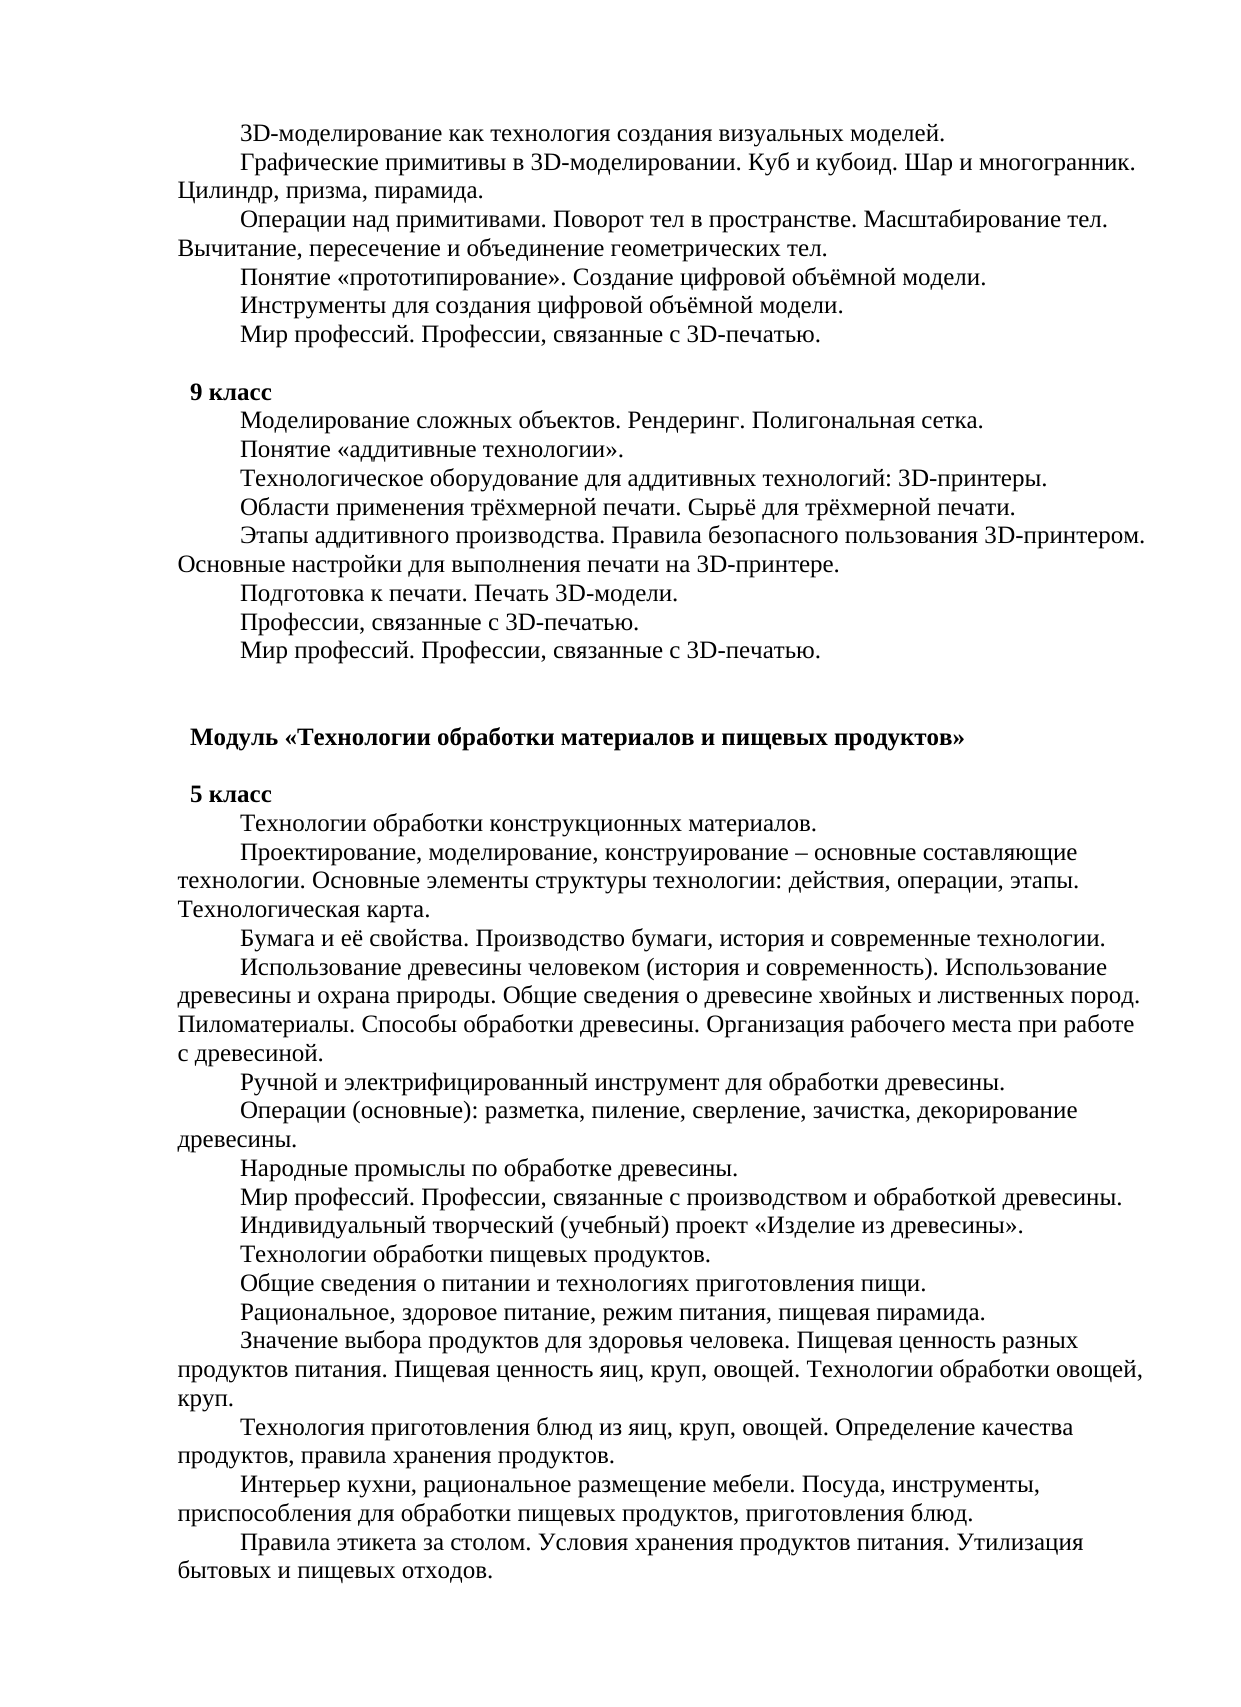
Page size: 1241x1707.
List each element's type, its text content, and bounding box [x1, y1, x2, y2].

text Ручной и электрифицированный инструмент для обработки древесины. [177, 1067, 1152, 1096]
text Использование древесины человеком (история и современность). Использование древесины и охрана природы. Общие сведения о древесине хвойных и лиственных пород. Пиломатериалы. Способы обработки древесины. Организация рабочего места при работе с древесиной. [177, 952, 1152, 1067]
text Технологии обработки пищевых продуктов. [177, 1239, 1152, 1268]
text 3D-моделирование как технология создания визуальных моделей. [177, 118, 1152, 147]
text Подготовка к печати. Печать 3D-модели. [177, 578, 1152, 607]
text Технологическое оборудование для аддитивных технологий: 3D-принтеры. [177, 463, 1152, 492]
text Инструменты для создания цифровой объёмной модели. [177, 291, 1152, 319]
text Этапы аддитивного производства. Правила безопасного пользования 3D-принтером. Основные настройки для выполнения печати на 3D-принтере. [177, 521, 1152, 578]
text Мир профессий. Профессии, связанные с 3D-печатью. [177, 319, 1152, 348]
text Моделирование сложных объектов. Рендеринг. Полигональная сетка. [177, 406, 1152, 434]
text Мир профессий. Профессии, связанные с производством и обработкой древесины. [177, 1182, 1152, 1211]
text Профессии, связанные с 3D-печатью. [177, 607, 1152, 636]
text Операции над примитивами. Поворот тел в пространстве. Масштабирование тел. Вычитание, пересечение и объединение геометрических тел. [177, 204, 1152, 262]
text 5 класс [190, 779, 1152, 808]
text Технологии обработки конструкционных материалов. [177, 808, 1152, 837]
text Графические примитивы в 3D-моделировании. Куб и кубоид. Шар и многогранник. Цилиндр, призма, пирамида. [177, 147, 1152, 204]
text Народные промыслы по обработке древесины. [177, 1153, 1152, 1182]
text 9 класс [190, 377, 1152, 406]
text Значение выбора продуктов для здоровья человека. Пищевая ценность разных продуктов питания. Пищевая ценность яиц, круп, овощей. Технологии обработки овощей, круп. [177, 1326, 1152, 1412]
text Рациональное, здоровое питание, режим питания, пищевая пирамида. [177, 1297, 1152, 1326]
text Технология приготовления блюд из яиц, круп, овощей. Определение качества продуктов, правила хранения продуктов. [177, 1412, 1152, 1469]
text Понятие «аддитивные технологии». [177, 434, 1152, 463]
text Общие сведения о питании и технологиях приготовления пищи. [177, 1268, 1152, 1297]
text Мир профессий. Профессии, связанные с 3D-печатью. [177, 636, 1152, 664]
text Области применения трёхмерной печати. Сырьё для трёхмерной печати. [177, 492, 1152, 521]
text Интерьер кухни, рациональное размещение мебели. Посуда, инструменты, приспособления для обработки пищевых продуктов, приготовления блюд. [177, 1469, 1152, 1527]
text Проектирование, моделирование, конструирование – основные составляющие технологии. Основные элементы структуры технологии: действия, операции, этапы. Технологическая карта. [177, 837, 1152, 923]
text Операции (основные): разметка, пиление, сверление, зачистка, декорирование древесины. [177, 1096, 1152, 1153]
text Понятие «прототипирование». Создание цифровой объёмной модели. [177, 262, 1152, 291]
text Индивидуальный творческий (учебный) проект «Изделие из древесины». [177, 1211, 1152, 1239]
text Правила этикета за столом. Условия хранения продуктов питания. Утилизация бытовых и пищевых отходов. [177, 1527, 1152, 1584]
text Бумага и её свойства. Производство бумаги, история и современные технологии. [177, 923, 1152, 952]
text Модуль «Технологии обработки материалов и пищевых продуктов» [190, 722, 1152, 751]
